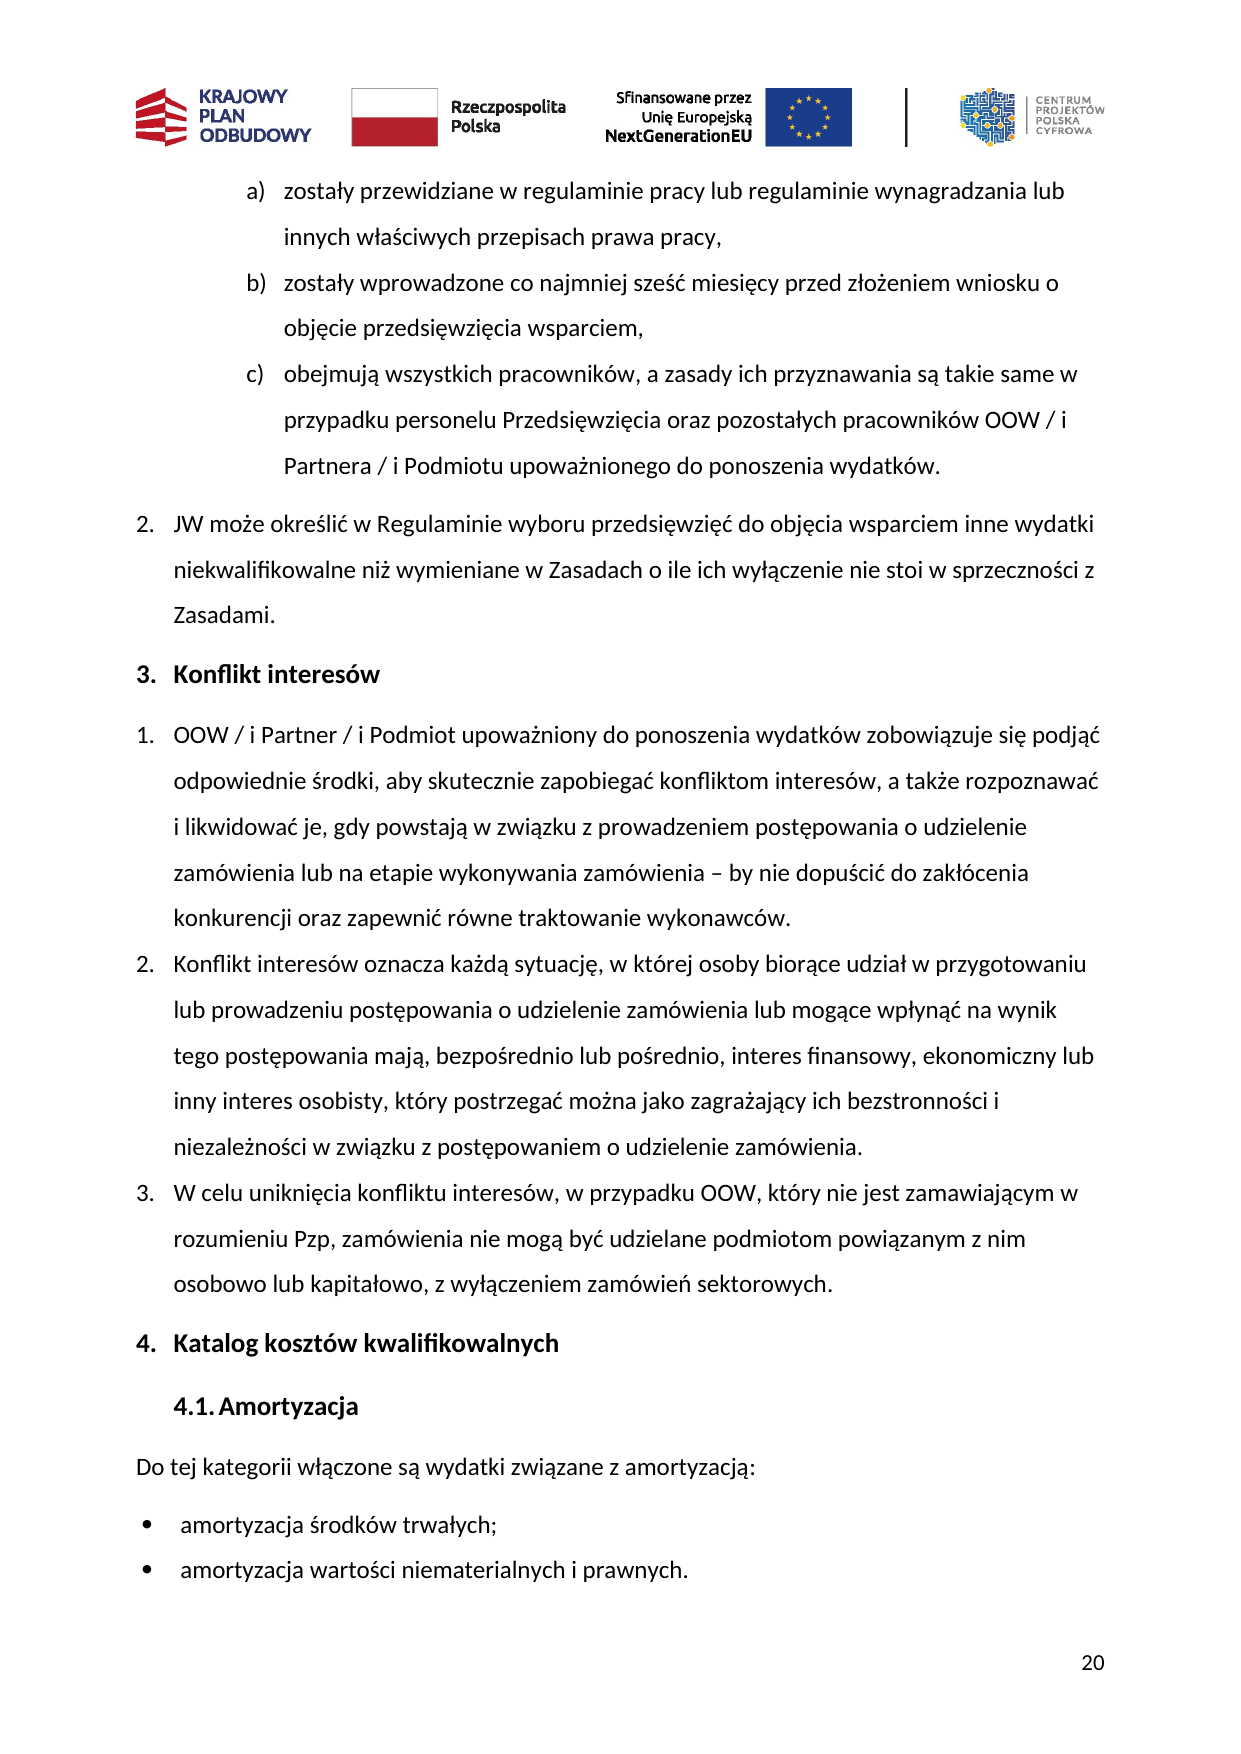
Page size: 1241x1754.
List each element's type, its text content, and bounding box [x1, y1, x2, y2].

subtitle Amortyzacja [173, 1389, 1104, 1422]
list OOW / i Partner / i Podmiot upoważniony do ponoszenia wydatków zobowiązuje się podjąć odpowiednie środki, aby skutecznie zapobiegać konfliktom interesów, a także rozpoznawać i likwidować je, gdy powstają w związku z prowadzeniem postępowania o udzielenie zamówienia lub na etapie wykonywania zamówienia – by nie dopuścić do zakłócenia konkurencji oraz zapewnić równe traktowanie wykonawców. [136, 720, 1104, 933]
list Konflikt interesów oznacza każdą sytuację, w której osoby biorące udział w przygotowaniu lub prowadzeniu postępowania o udzielenie zamówienia lub mogące wpłynąć na wynik tego postępowania mają, bezpośrednio lub pośrednio, interes finansowy, ekonomiczny lub inny interes osobisty, który postrzegać można jako zagrażający ich bezstronności i niezależności w związku z postępowaniem o udzielenie zamówienia. [136, 948, 1104, 1162]
picture [135, 88, 1105, 147]
text Do tej kategorii włączone są wydatki związane z amortyzacją: [136, 1451, 1104, 1481]
list zostały przewidziane w regulaminie pracy lub regulaminie wynagradzania lub innych właściwych przepisach prawa pracy, [246, 175, 1104, 252]
list W celu uniknięcia konfliktu interesów, w przypadku OOW, który nie jest zamawiającym w rozumieniu Pzp, zamówienia nie mogą być udzielane podmiotom powiązanym z nim osobowo lub kapitałowo, z wyłączeniem zamówień sektorowych. [136, 1177, 1104, 1299]
list JW może określić w Regulaminie wyboru przedsięwzięć do objęcia wsparciem inne wydatki niekwalifikowalne niż wymieniane w Zasadach o ile ich wyłączenie nie stoi w sprzeczności z Zasadami. [136, 508, 1104, 630]
subtitle Konflikt interesów [136, 658, 1104, 691]
list zostały wprowadzone co najmniej sześć miesięcy przed złożeniem wniosku o objęcie przedsięwzięcia wsparciem, [246, 267, 1104, 343]
list amortyzacja wartości niematerialnych i prawnych. [143, 1554, 1104, 1585]
subtitle Katalog kosztów kwalifikowalnych [136, 1327, 1104, 1360]
list amortyzacja środków trwałych; [143, 1509, 1104, 1539]
list obejmują wszystkich pracowników, a zasady ich przyznawania są takie same w przypadku personelu Przedsięwzięcia oraz pozostałych pracowników OOW / i Partnera / i Podmiotu upoważnionego do ponoszenia wydatków. [246, 358, 1104, 480]
